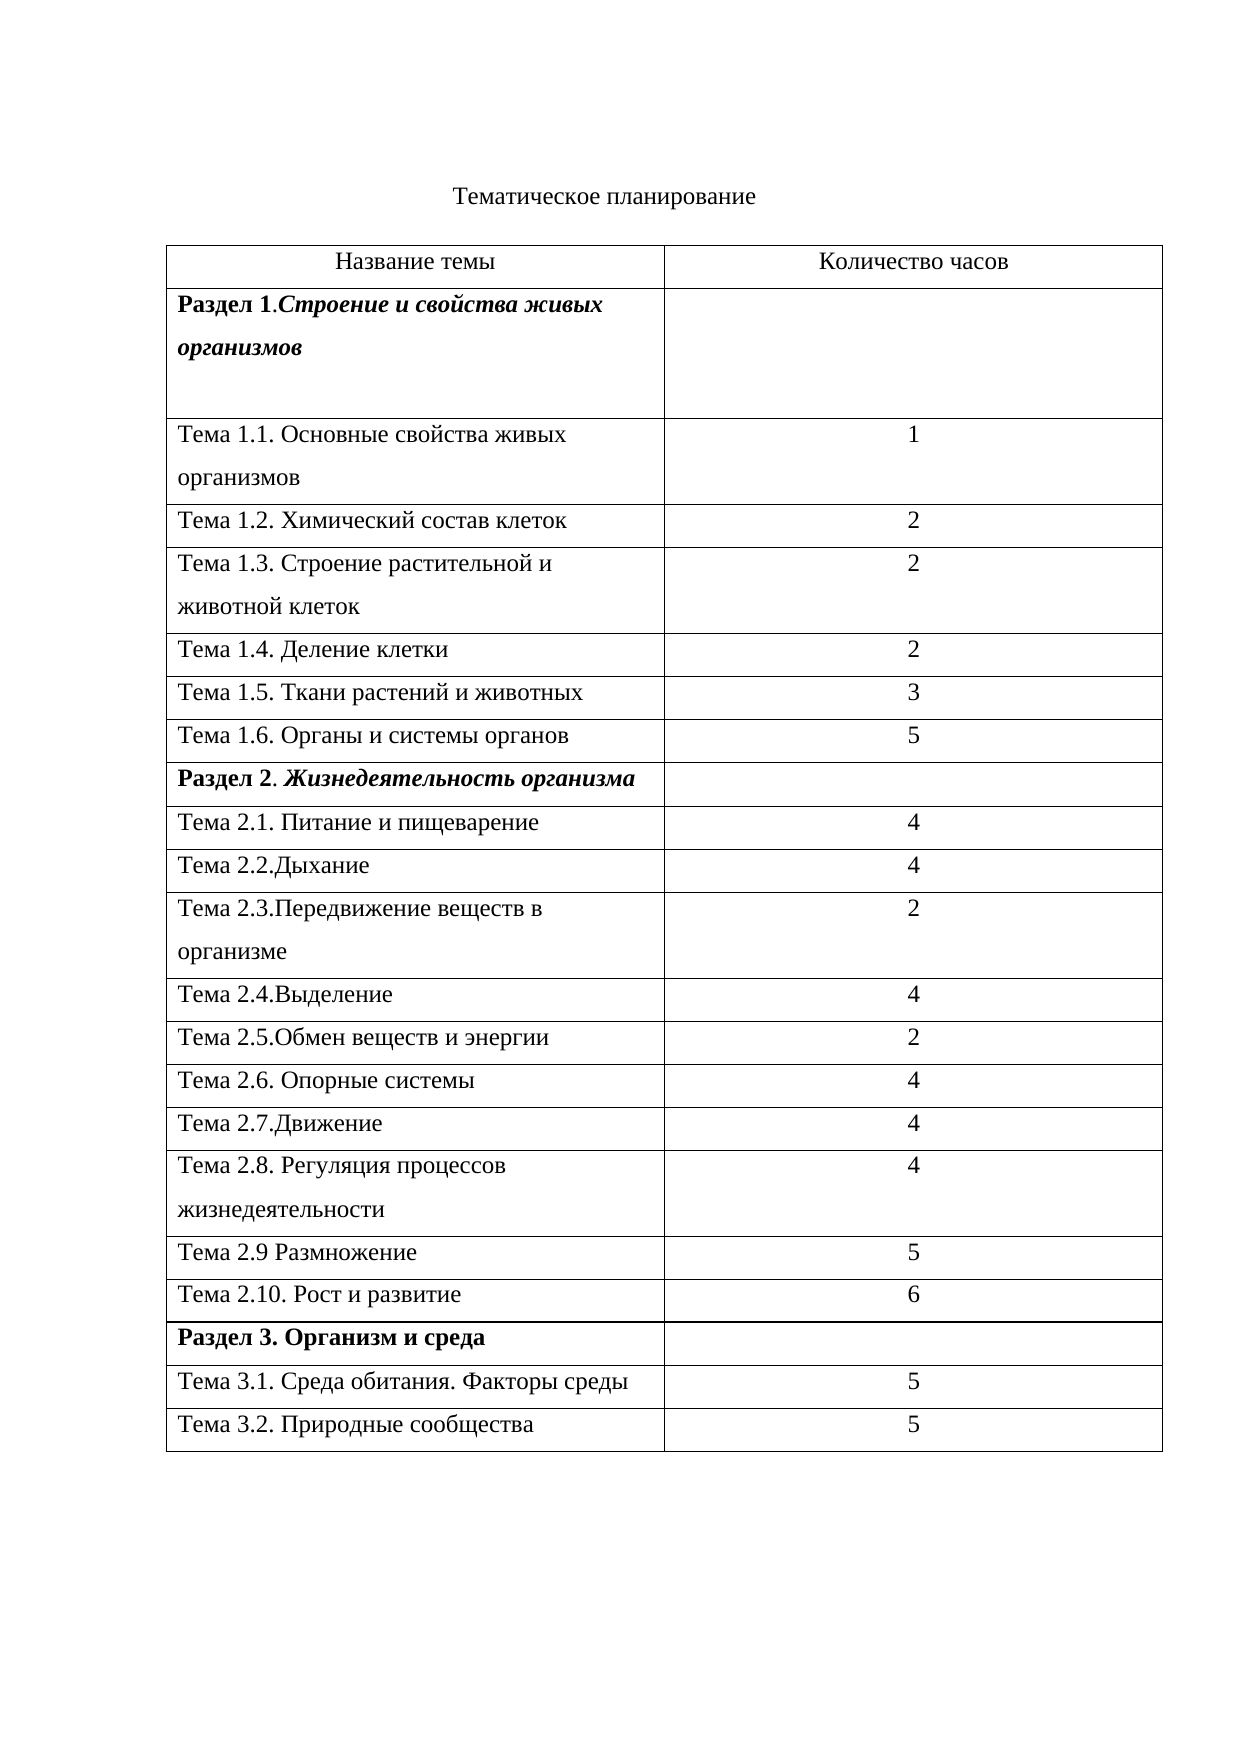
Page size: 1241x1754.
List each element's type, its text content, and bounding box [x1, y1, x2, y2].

table_cell 4 [665, 850, 1162, 892]
table_cell 2 [665, 548, 1162, 633]
table_cell 2 [665, 893, 1162, 978]
table_header Название темы [167, 246, 664, 288]
table_cell Тема 1.5. Ткани растений и животных [167, 677, 664, 719]
table_cell [665, 1323, 1162, 1365]
table_cell 5 [665, 720, 1162, 762]
table_cell Тема 2.1. Питание и пищеварение [167, 807, 664, 849]
table_cell Тема 1.3. Строение растительной и животной клеток [167, 548, 664, 633]
table_cell 4 [665, 1108, 1162, 1149]
table_cell 6 [665, 1280, 1162, 1321]
table_cell 3 [665, 677, 1162, 719]
table_cell 4 [665, 1065, 1162, 1107]
table_cell 5 [665, 1366, 1162, 1408]
table_cell 4 [665, 807, 1162, 849]
table_cell Тема 2.5.Обмен веществ и энергии [167, 1022, 664, 1064]
table_cell [665, 289, 1162, 418]
table_cell Тема 2.10. Рост и развитие [167, 1280, 664, 1321]
table_cell 5 [665, 1237, 1162, 1278]
table_cell 2 [665, 634, 1162, 676]
table_cell 4 [665, 979, 1162, 1021]
table_cell Тема 2.9 Размножение [167, 1237, 664, 1278]
table_cell Раздел 3. Организм и среда [167, 1323, 664, 1365]
table_cell 2 [665, 505, 1162, 547]
table_cell Тема 1.2. Химический состав клеток [167, 505, 664, 547]
table_cell 4 [665, 1151, 1162, 1236]
table_header Количество часов [665, 246, 1162, 288]
table_cell 5 [665, 1409, 1162, 1451]
table_cell Тема 2.4.Выделение [167, 979, 664, 1021]
table_cell Тема 2.7.Движение [167, 1108, 664, 1149]
table_cell 1 [665, 419, 1162, 504]
table_cell Раздел 2. Жизнедеятельность организма [167, 763, 664, 806]
text Тематическое планирование [177, 181, 1152, 210]
table_cell 2 [665, 1022, 1162, 1064]
table_cell Тема 2.2.Дыхание [167, 850, 664, 892]
table_cell Тема 3.1. Среда обитания. Факторы среды [167, 1366, 664, 1408]
table_cell Тема 2.3.Передвижение веществ в организме [167, 893, 664, 978]
table_cell Раздел 1.Строение и свойства живых организмов [167, 289, 664, 418]
table_cell Тема 1.4. Деление клетки [167, 634, 664, 676]
table_cell Тема 1.6. Органы и системы органов [167, 720, 664, 762]
table_cell Тема 1.1. Основные свойства живых организмов [167, 419, 664, 504]
table_cell Тема 2.6. Опорные системы [167, 1065, 664, 1107]
table_cell Тема 2.8. Регуляция процессов жизнедеятельности [167, 1151, 664, 1236]
table_cell Тема 3.2. Природные сообщества [167, 1409, 664, 1451]
table_cell [665, 763, 1162, 806]
